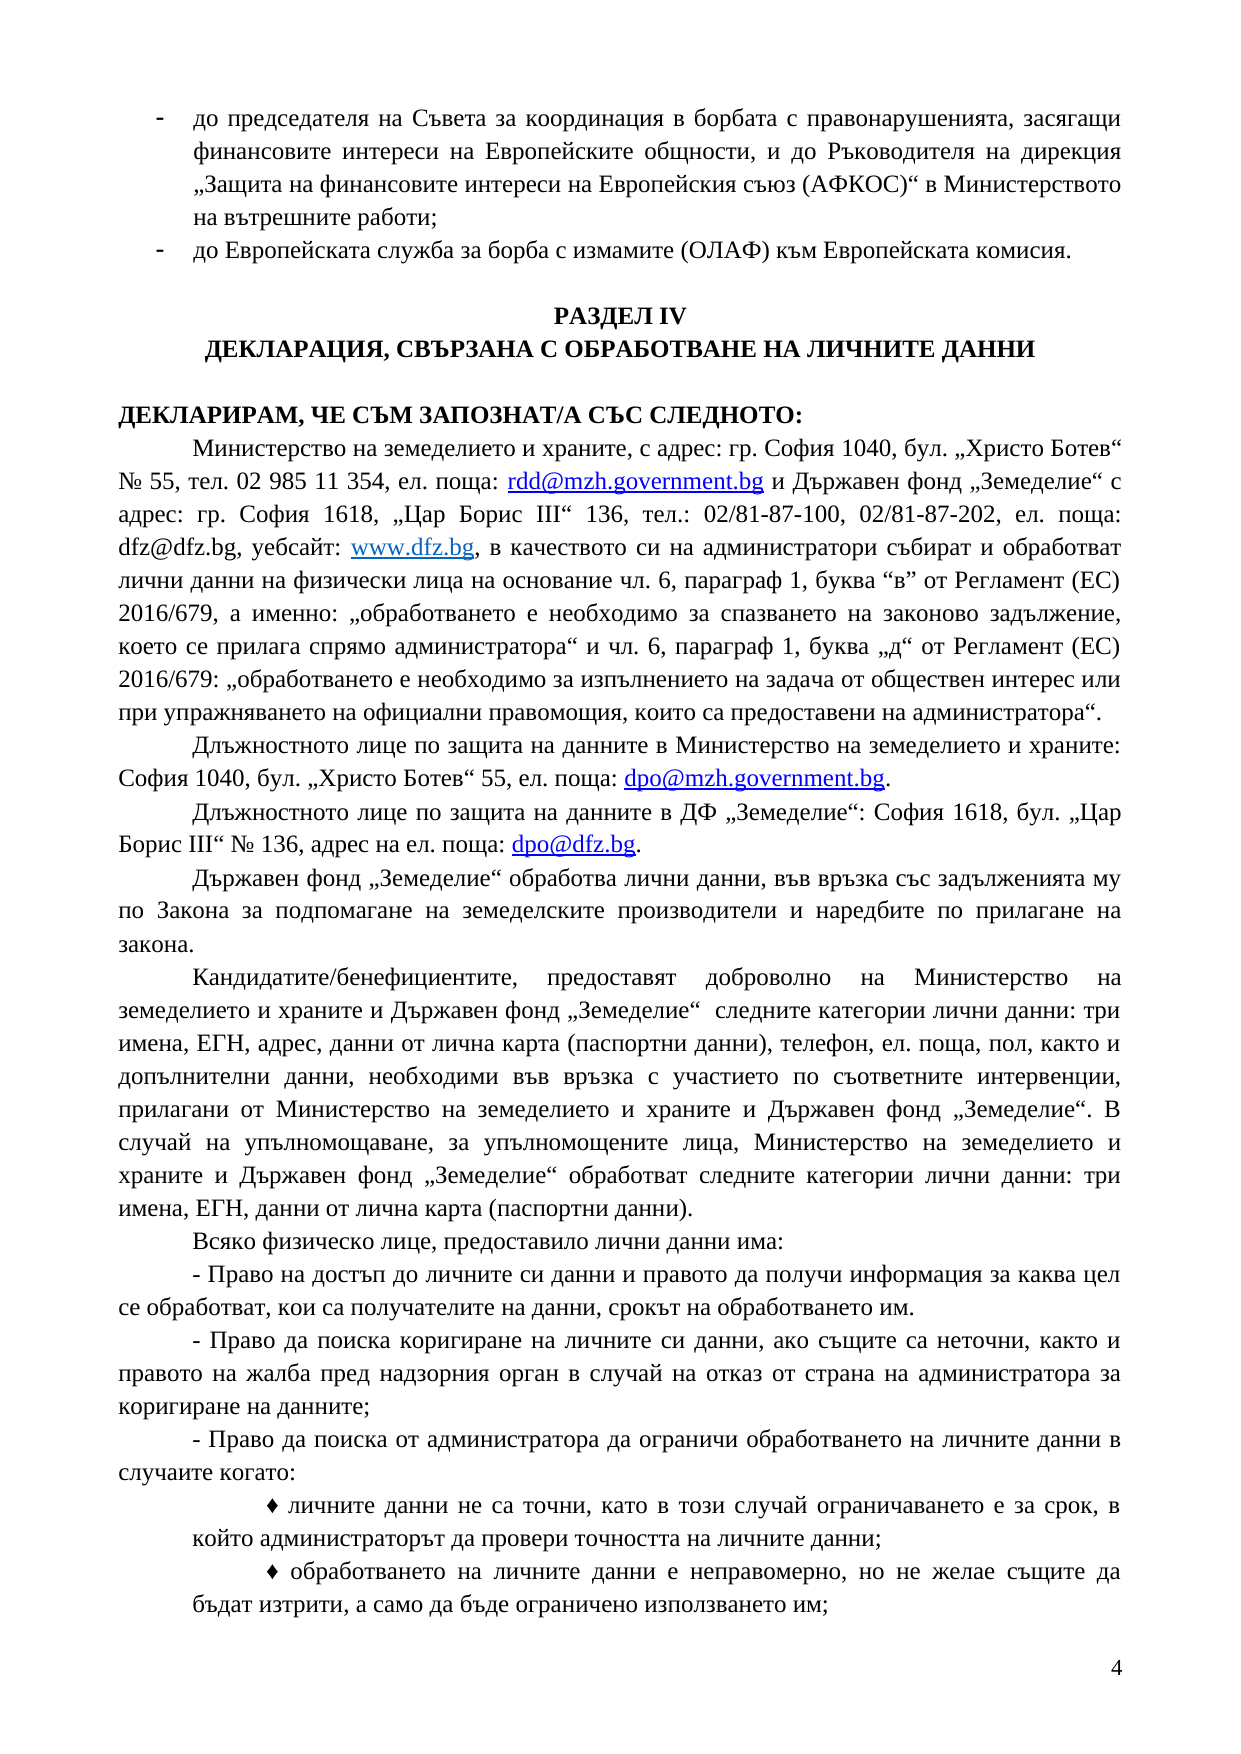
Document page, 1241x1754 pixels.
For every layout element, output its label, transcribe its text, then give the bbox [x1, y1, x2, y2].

text Всяко физическо лице, предоставило лични данни има: [118, 1226, 1122, 1254]
text ♦ личните данни не са точни, като в този случай ограничаването е за срок, в който администраторът да провери точността на личните данни; [192, 1490, 1122, 1552]
list до председателя на Съвета за координация в борбата с правонарушенията, засягащи финансовите интереси на Европейските общности, и до Ръководителя на дирекция „Защита на финансовите интереси на Европейския съюз (АФКОС)“ в Министерството на вътрешните работи; [156, 103, 1122, 231]
text Длъжностното лице по защита на данните в ДФ „Земеделие“: София 1618, бул. „Цар Борис III“ № 136, адрес на ел. поща: dpo@dfz.bg. [118, 797, 1122, 858]
text ДЕКЛАРАЦИЯ, СВЪРЗАНА С ОБРАБОТВАНЕ НА ЛИЧНИТЕ ДАННИ [118, 334, 1122, 363]
text - Право на достъп до личните си данни и правото да получи информация за каква цел се обработват, кои са получателите на данни, срокът на обработването им. [118, 1259, 1122, 1321]
text РАЗДЕЛ IV [118, 301, 1122, 330]
list до Европейската служба за борба с измамите (ОЛАФ) към Европейската комисия. [156, 235, 1122, 264]
text ДЕКЛАРИРАМ, ЧЕ СЪМ ЗАПОЗНАТ/А СЪС СЛЕДНОТО: [118, 400, 1122, 429]
text ♦ обработването на личните данни е неправомерно, но не желае същите да бъдат изтрити, а само да бъде ограничено използването им; [192, 1556, 1122, 1618]
text Държавен фонд „Земеделие“ обработва лични данни, във връзка със задълженията му по Закона за подпомагане на земеделските производители и наредбите по прилагане на закона. [118, 863, 1122, 957]
text Длъжностното лице по защита на данните в Министерство на земеделието и храните: София 1040, бул. „Христо Ботев“ 55, ел. поща: dpo@mzh.government.bg. [118, 731, 1122, 792]
text - Право да поиска от администратора да ограничи обработването на личните данни в случаите когато: [118, 1424, 1122, 1486]
text Министерство на земеделието и храните, с адрес: гр. София 1040, бул. „Христо Ботев“ № 55, тел. 02 985 11 354, ел. поща: rdd@mzh.government.bg и Държавен фонд „Земеделие“ с адрес: гр. София 1618, „Цар Борис III“ 136, тел.: 02/81-87-100, 02/81-87-202, ел. поща: dfz@dfz.bg, уебсайт: www.dfz.bg, в качеството си на администратори събират и обработват лични данни на физически лица на основание чл. 6, параграф 1, буква “в” от Регламент (ЕС) 2016/679, а именно: „обработването е необходимо за спазването на законово задължение, което се прилага спрямо администратора“ и чл. 6, параграф 1, буква „д“ от Регламент (ЕС) 2016/679: „обработването е необходимо за изпълнението на задача от обществен интерес или при упражняването на официални правомощия, които са предоставени на администратора“. [118, 433, 1122, 726]
text Кандидатите/бенефициентите, предоставят доброволно на Министерство на земеделието и храните и Държавен фонд „Земеделие“ следните категории лични данни: три имена, ЕГН, адрес, данни от лична карта (паспортни данни), телефон, ел. поща, пол, както и допълнителни данни, необходими във връзка с участието по съответните интервенции, прилагани от Министерство на земеделието и храните и Държавен фонд „Земеделие“. В случай на упълномощаване, за упълномощените лица, Министерство на земеделието и храните и Държавен фонд „Земеделие“ обработват следните категории лични данни: три имена, ЕГН, данни от лична карта (паспортни данни). [118, 962, 1122, 1222]
text - Право да поиска коригиране на личните си данни, ако същите са неточни, както и правото на жалба пред надзорния орган в случай на отказ от страна на администратора за коригиране на данните; [118, 1325, 1122, 1420]
